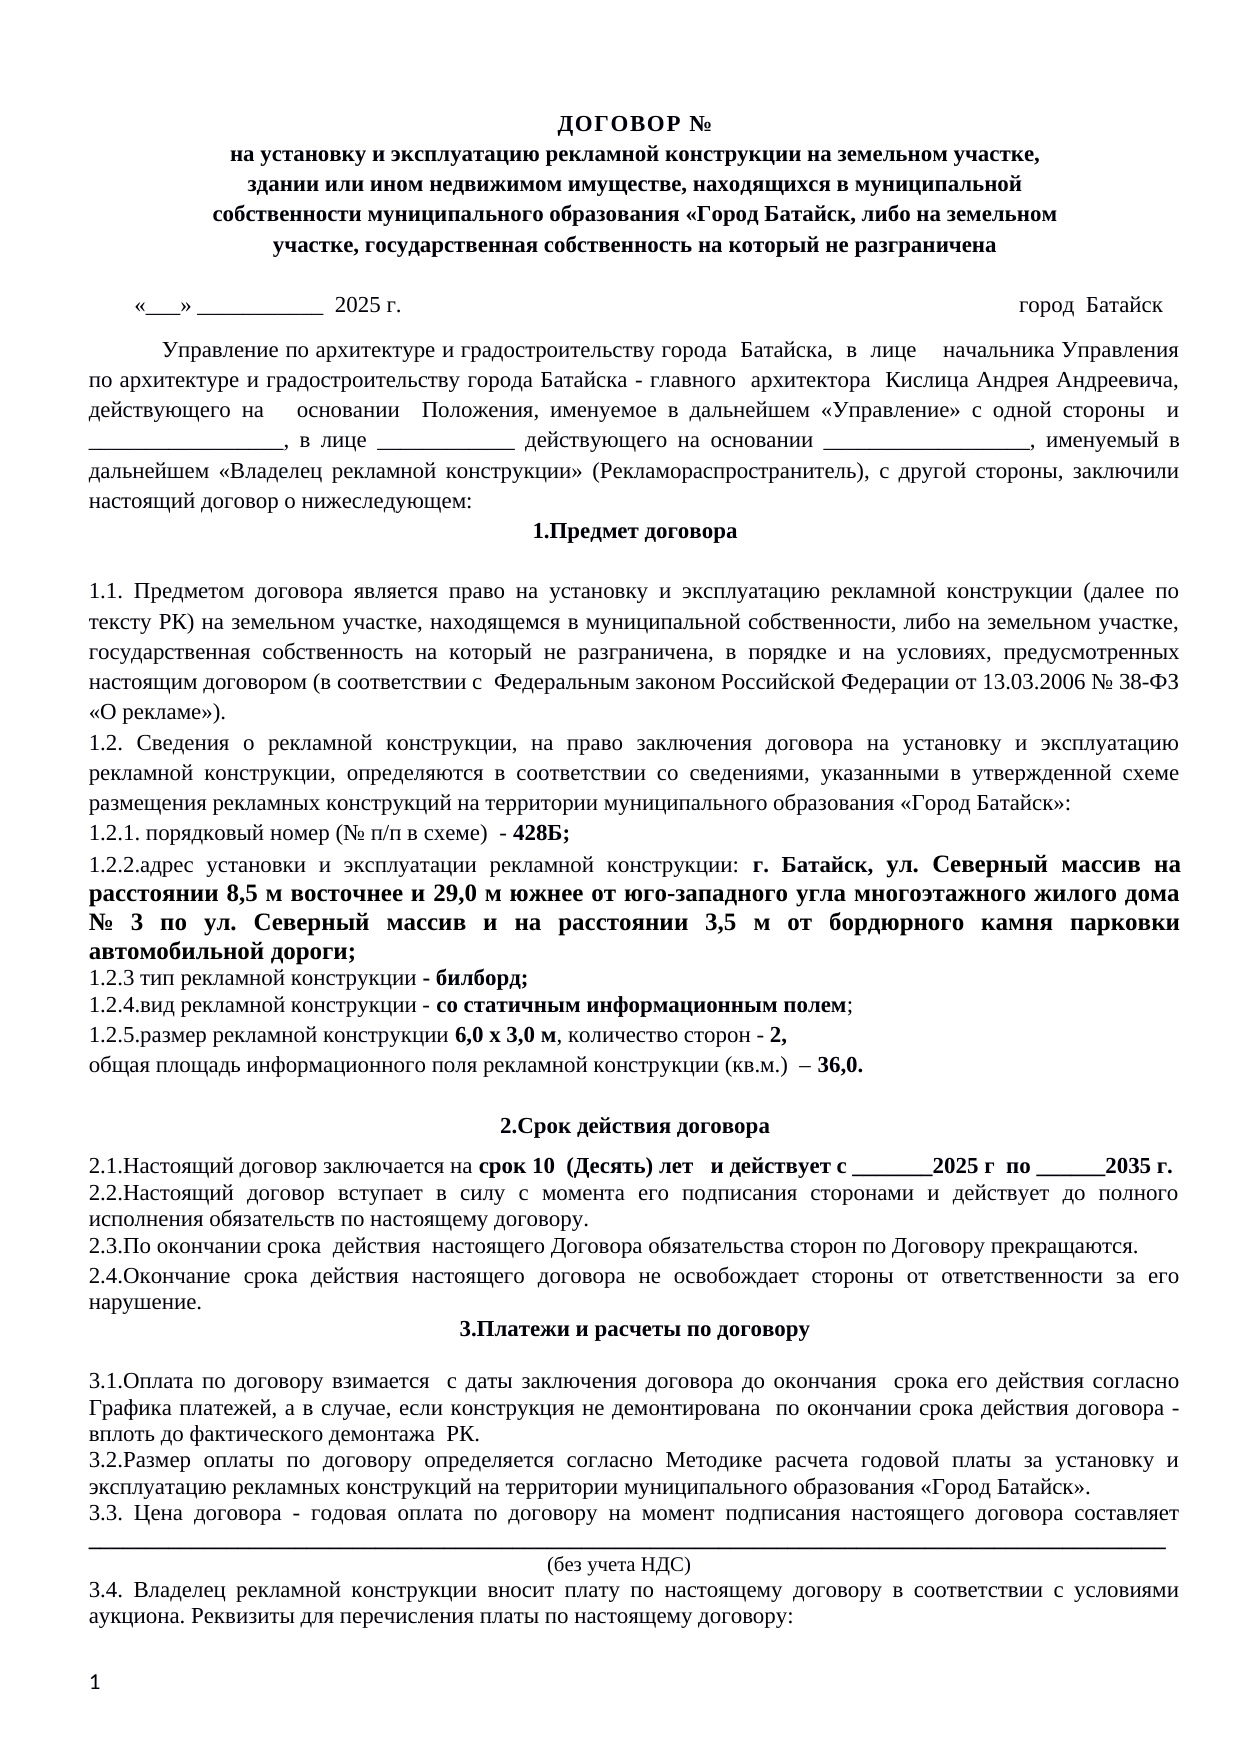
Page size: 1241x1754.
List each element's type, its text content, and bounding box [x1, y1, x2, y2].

text 2.Срок действия договора [88, 1112, 1181, 1138]
text 1.2.1. порядковый номер (№ п/п в схеме) - 428Б; [88, 819, 1181, 846]
text 3.4. Владелец рекламной конструкции вносит плату по настоящему договору в соответствии с условиями аукциона. Реквизиты для перечисления платы по настоящему договору: [88, 1576, 1181, 1628]
text на установку и эксплуатацию рекламной конструкции на земельном участке, [88, 140, 1181, 166]
text 1.2. Сведения о рекламной конструкции, на право заключения договора на установку и эксплуатацию рекламной конструкции, определяются в соответствии со сведениями, указанными в утвержденной схеме размещения рекламных конструкций на территории муниципального образования «Город Батайск»: [88, 729, 1181, 815]
text Управление по архитектуре и градостроительству города Батайска, в лице начальника Управления по архитектуре и градостроительству города Батайска - главного архитектора Кислица Андрея Андреевича, действующего на основании Положения, именуемое в дальнейшем «Управление» с одной стороны и _________________, в лице ____________ действующего на основании __________________, именуемый в дальнейшем «Владелец рекламной конструкции» (Рекламораспространитель), с другой стороны, заключили настоящий договор о нижеследующем: [88, 336, 1181, 513]
text 3.2.Размер оплаты по договору определяется согласно Методике расчета годовой платы за установку и эксплуатацию рекламных конструкций на территории муниципального образования «Город Батайск». [88, 1446, 1181, 1499]
text (без учета НДС) [88, 1552, 1181, 1576]
text 2.2.Настоящий договор вступает в силу с момента его подписания сторонами и действует до полного исполнения обязательств по настоящему договору. [88, 1179, 1181, 1232]
text 1.2.4.вид рекламной конструкции - со статичным информационным полем; [88, 991, 1181, 1017]
text 1.2.3 тип рекламной конструкции - билборд; [88, 964, 1181, 991]
text здании или ином недвижимом имуществе, находящихся в муниципальной [88, 170, 1181, 197]
text общая площадь информационного поля рекламной конструкции (кв.м.) – 36,0. [88, 1051, 1181, 1078]
text 2.1.Настоящий договор заключается на срок 10 (Десять) лет и действует с _______2025 г по ______2035 г. [88, 1153, 1181, 1179]
text собственности муниципального образования «Город Батайск, либо на земельном [88, 201, 1181, 227]
text 2.3.По окончании срока действия настоящего Договора обязательства сторон по Договору прекращаются. [88, 1232, 1181, 1258]
text 2.4.Окончание срока действия настоящего договора не освобождает стороны от ответственности за его нарушение. [88, 1262, 1181, 1314]
text 1.Предмет договора [88, 517, 1181, 543]
text 1.1. Предметом договора является право на установку и эксплуатацию рекламной конструкции (далее по тексту РК) на земельном участке, находящемся в муниципальной собственности, либо на земельном участке, государственная собственность на который не разграничена, в порядке и на условиях, предусмотренных настоящим договором (в соответствии с Федеральным законом Российской Федерации от 13.03.2006 № 38-ФЗ «О рекламе»). [88, 578, 1181, 725]
text 1.2.2.адрес установки и эксплуатации рекламной конструкции: г. Батайск, ул. Северный массив на расстоянии 8,5 м восточнее и 29,0 м южнее от юго-западного угла многоэтажного жилого дома № 3 по ул. Северный массив и на расстоянии 3,5 м от бордюрного камня парковки автомобильной дороги; [88, 849, 1181, 964]
text 3.1.Оплата по договору взимается с даты заключения договора до окончания срока его действия согласно Графика платежей, а в случае, если конструкция не демонтирована по окончании срока действия договора - вплоть до фактического демонтажа РК. [88, 1367, 1181, 1446]
text «___» ___________ 2025 г. город Батайск [88, 291, 1181, 317]
text участке, государственная собственность на который не разграничена [88, 231, 1181, 257]
text 1.2.5.размер рекламной конструкции 6,0 х 3,0 м, количество сторон - 2, [88, 1021, 1181, 1047]
text 3.3. Цена договора - годовая оплата по договору на момент подписания настоящего договора составляет ______________________________________________________________________________________________ [88, 1499, 1181, 1552]
text ДОГОВОР № [88, 110, 1181, 136]
text 3.Платежи и расчеты по договору [88, 1314, 1181, 1341]
